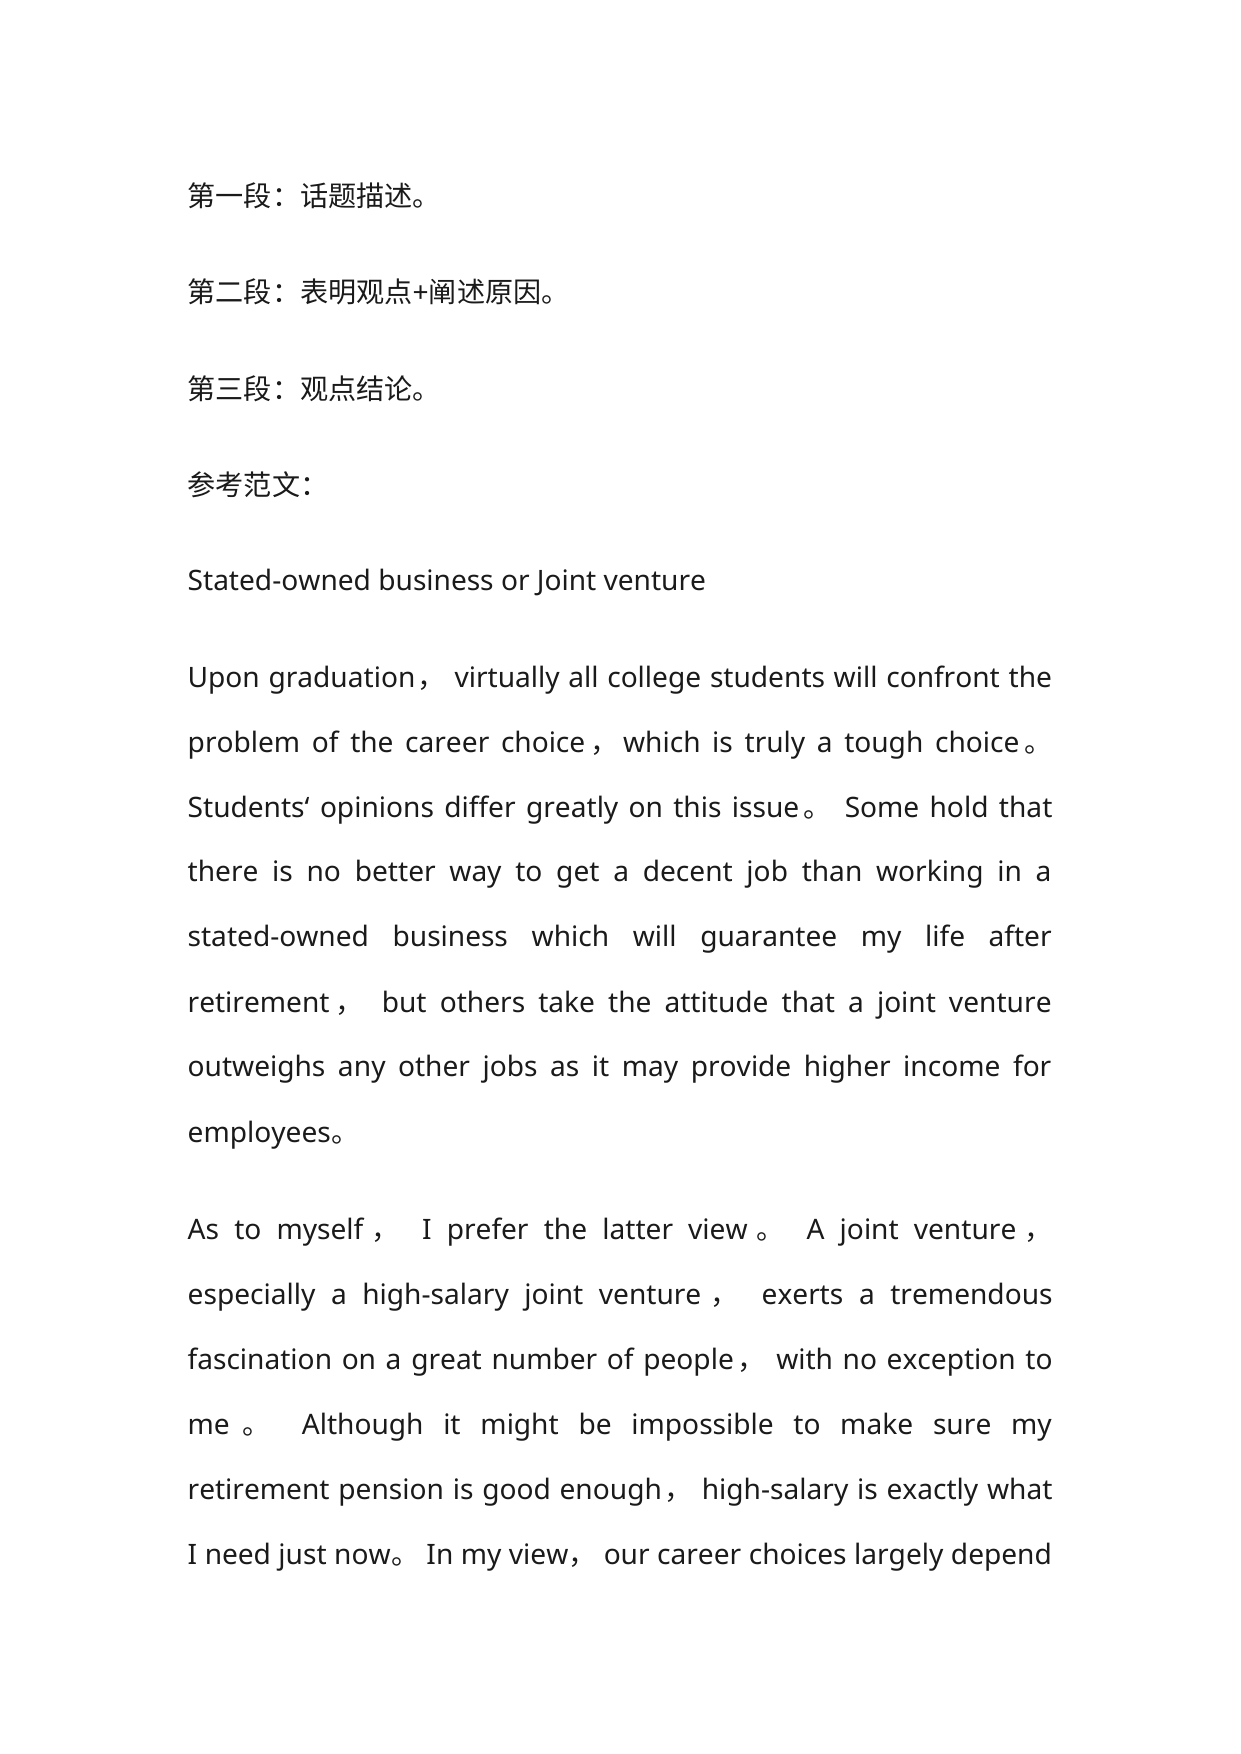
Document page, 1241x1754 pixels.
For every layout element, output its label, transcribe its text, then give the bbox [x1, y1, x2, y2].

text Stated-owned business or Joint venture [187, 547, 1053, 612]
text 第一段：话题描述。 [187, 162, 1053, 227]
text Upon graduation， virtually all college students will confront the problem of the career choice，which is truly a tough choice。 Students‘ opinions differ greatly on this issue。 Some hold that there is no better way to get a decent job than working in a stated-owned business which will guarantee my life after retirement， but others take the attitude that a joint venture outweighs any other jobs as it may provide higher income for employees。 [187, 643, 1053, 1163]
text 第二段：表明观点+阐述原因。 [187, 258, 1053, 323]
text 第三段：观点结论。 [187, 354, 1053, 419]
text 参考范文： [187, 451, 1053, 516]
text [187, 1194, 1053, 1584]
